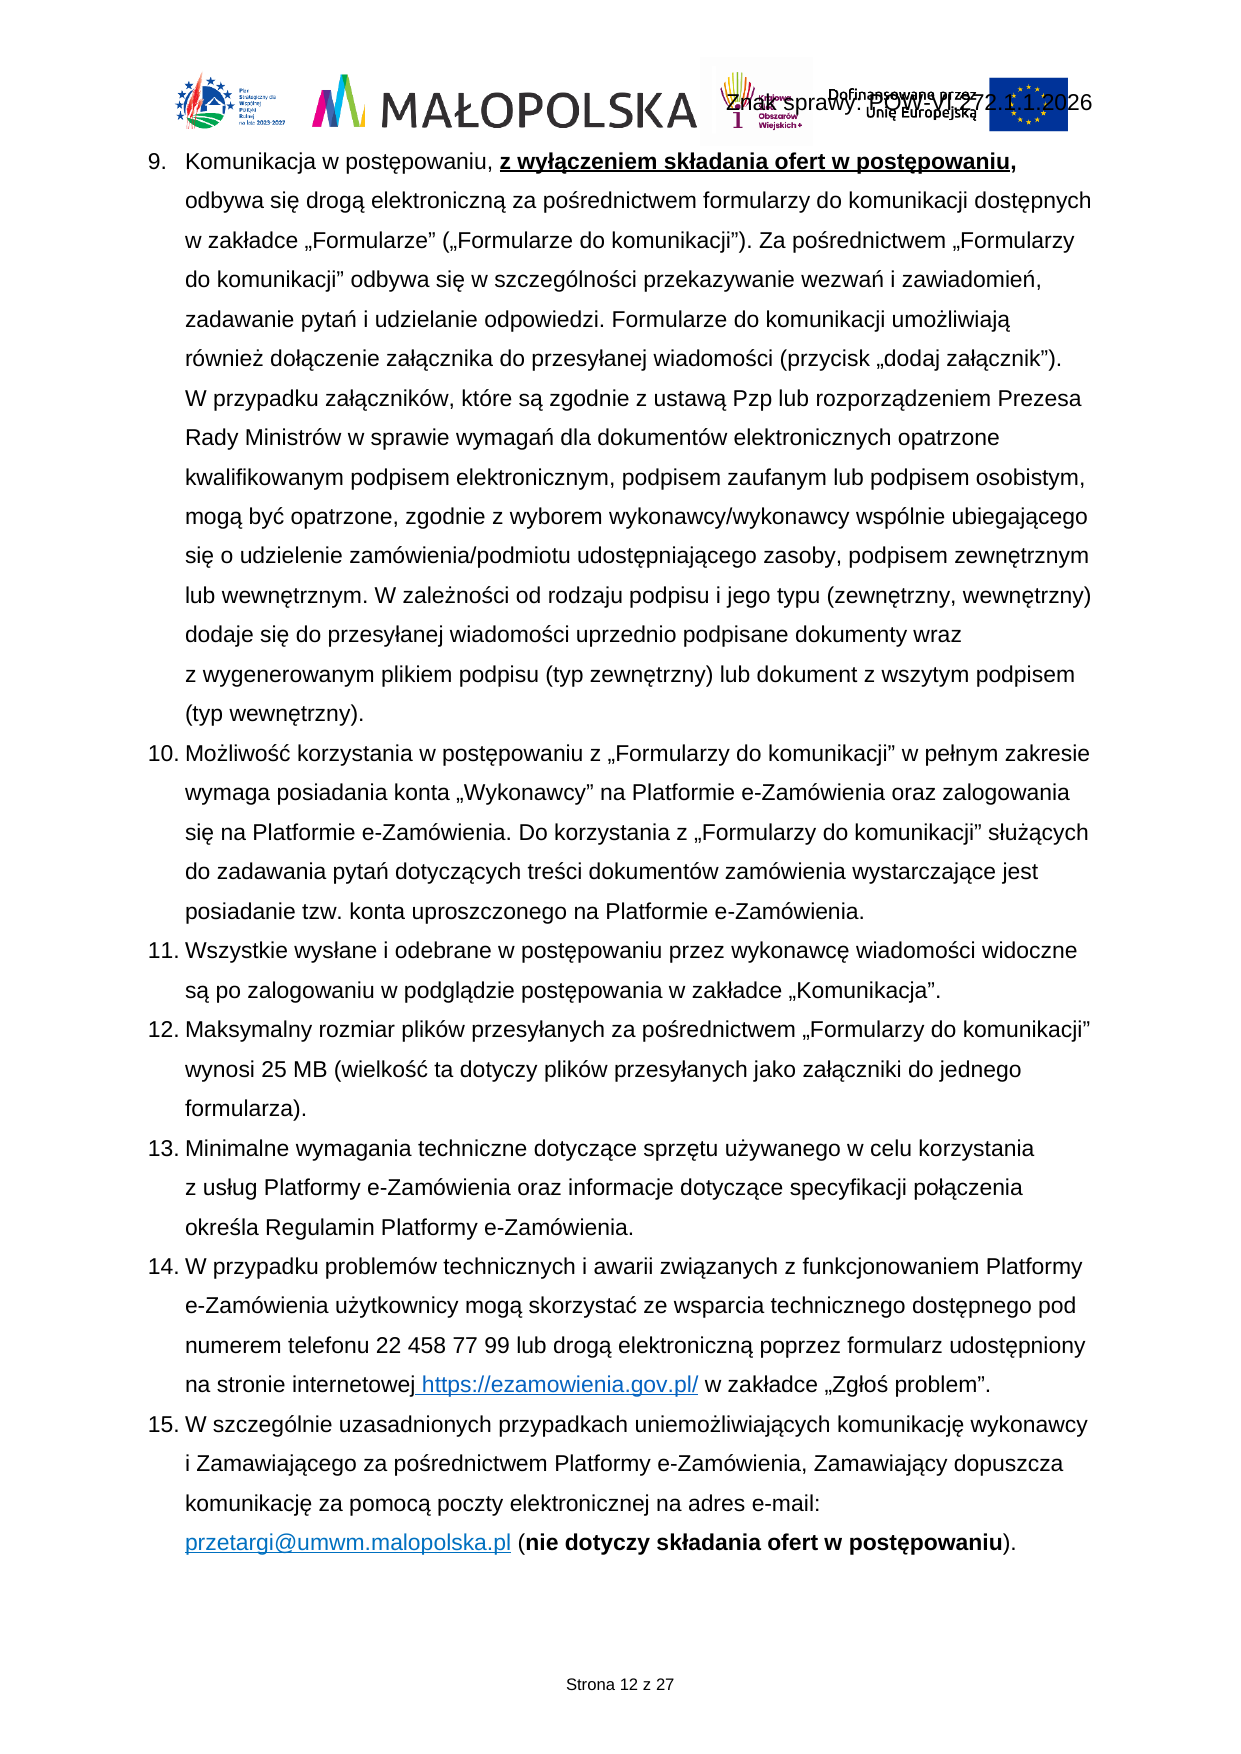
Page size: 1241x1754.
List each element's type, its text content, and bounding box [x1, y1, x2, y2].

text Wszystkie wysłane i odebrane w postępowaniu przez wykonawcę wiadomości widoczne są po zalogowaniu w podglądzie postępowania w zakładce „Komunikacja”. [148, 937, 1093, 1003]
text Możliwość korzystania w postępowaniu z „Formularzy do komunikacji” w pełnym zakresie wymaga posiadania konta „Wykonawcy” na Platformie e-Zamówienia oraz zalogowania się na Platformie e-Zamówienia. Do korzystania z „Formularzy do komunikacji” służących do zadawania pytań dotyczących treści dokumentów zamówienia wystarczające jest posiadanie tzw. konta uproszczonego na Platformie e-Zamówienia. [148, 740, 1093, 924]
text Komunikacja w postępowaniu, z wyłączeniem składania ofert w postępowaniu, odbywa się drogą elektroniczną za pośrednictwem formularzy do komunikacji dostępnych w zakładce „Formularze” („Formularze do komunikacji”). Za pośrednictwem „Formularzy do komunikacji” odbywa się w szczególności przekazywanie wezwań i zawiadomień, zadawanie pytań i udzielanie odpowiedzi. Formularze do komunikacji umożliwiają również dołączenie załącznika do przesyłanej wiadomości (przycisk „dodaj załącznik”). W przypadku załączników, które są zgodnie z ustawą Pzp lub rozporządzeniem Prezesa Rady Ministrów w sprawie wymagań dla dokumentów elektronicznych opatrzone kwalifikowanym podpisem elektronicznym, podpisem zaufanym lub podpisem osobistym, mogą być opatrzone, zgodnie z wyborem wykonawcy/wykonawcy wspólnie ubiegającego się o udzielenie zamówienia/podmiotu udostępniającego zasoby, podpisem zewnętrznym lub wewnętrznym. W zależności od rodzaju podpisu i jego typu (zewnętrzny, wewnętrzny) dodaje się do przesyłanej wiadomości uprzednio podpisane dokumenty wraz z wygenerowanym plikiem podpisu (typ zewnętrzny) lub dokument z wszytym podpisem (typ wewnętrzny). [148, 148, 1093, 727]
text W szczególnie uzasadnionych przypadkach uniemożliwiających komunikację wykonawcy i Zamawiającego za pośrednictwem Platformy e-Zamówienia, Zamawiający dopuszcza komunikację za pomocą poczty elektronicznej na adres e-mail: przetargi@umwm.malopolska.pl (nie dotyczy składania ofert w postępowaniu). [148, 1411, 1093, 1556]
text Minimalne wymagania techniczne dotyczące sprzętu używanego w celu korzystania z usług Platformy e-Zamówienia oraz informacje dotyczące specyfikacji połączenia określa Regulamin Platformy e-Zamówienia. [148, 1134, 1093, 1240]
text Maksymalny rozmiar plików przesyłanych za pośrednictwem „Formularzy do komunikacji” wynosi 25 MB (wielkość ta dotyczy plików przesyłanych jako załączniki do jednego formularza). [148, 1016, 1093, 1121]
picture [147, 57, 1093, 147]
text W przypadku problemów technicznych i awarii związanych z funkcjonowaniem Platformy e-Zamówienia użytkownicy mogą skorzystać ze wsparcia technicznego dostępnego pod numerem telefonu 22 458 77 99 lub drogą elektroniczną poprzez formularz udostępniony na stronie internetowej https://ezamowienia.gov.pl/ w zakładce „Zgłoś problem”. [148, 1253, 1093, 1398]
